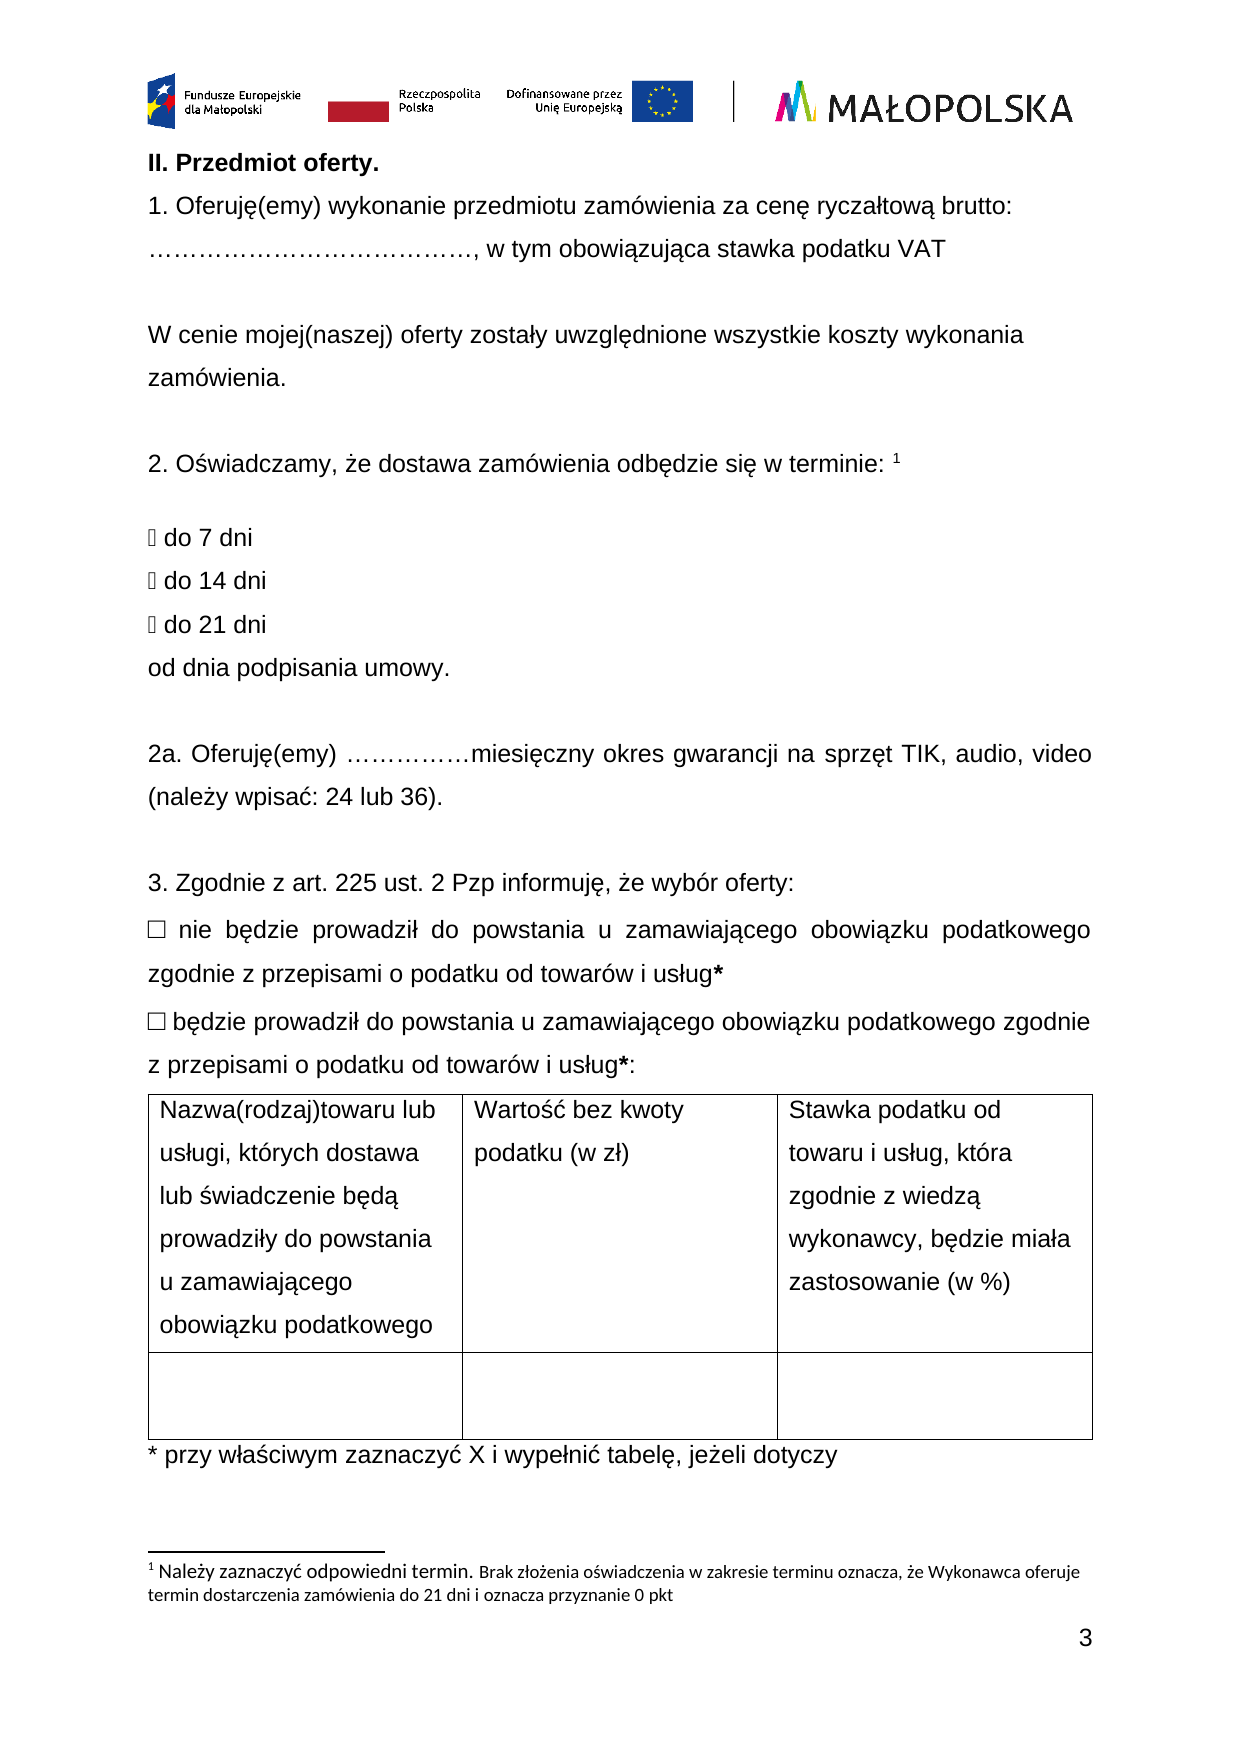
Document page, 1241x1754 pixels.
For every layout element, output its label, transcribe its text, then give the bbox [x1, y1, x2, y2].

table_cell [463, 1353, 777, 1439]
text do 14 dni [148, 566, 1093, 595]
table_cell [778, 1353, 1092, 1439]
text □ nie będzie prowadził do powstania u zamawiającego obowiązku podatkowego zgodnie z przepisami o podatku od towarów i usług* [148, 912, 1093, 988]
text 2a. Oferuję(emy) ……………miesięczny okres gwarancji na sprzęt TIK, audio, video (należy wpisać: 24 lub 36). [148, 739, 1093, 811]
picture [147, 73, 1073, 129]
table_header Wartość bez kwoty podatku (w zł) [463, 1095, 777, 1352]
text od dnia podpisania umowy. [148, 653, 1093, 682]
text 3. Zgodnie z art. 225 ust. 2 Pzp informuję, że wybór oferty: [148, 868, 1093, 897]
table_cell [149, 1353, 462, 1439]
text do 21 dni [148, 609, 1093, 638]
text □ będzie prowadził do powstania u zamawiającego obowiązku podatkowego zgodnie z przepisami o podatku od towarów i usług*: [148, 1003, 1093, 1079]
subtitle II. Przedmiot oferty. [148, 148, 1093, 176]
table_header Nazwa(rodzaj)towaru lub usługi, których dostawa lub świadczenie będą prowadziły do powstania u zamawiającego obowiązku podatkowego [149, 1095, 462, 1352]
text 2. Oświadczamy, że dostawa zamówienia odbędzie się w terminie: [148, 449, 1093, 478]
text W cenie mojej(naszej) oferty zostały uwzględnione wszystkie koszty wykonania zamówienia. [148, 320, 1093, 392]
table_header Stawka podatku od towaru i usług, która zgodnie z wiedzą wykonawcy, będzie miała zastosowanie (w %) [778, 1095, 1092, 1352]
text do 7 dni [148, 523, 1093, 552]
text * przy właściwym zaznaczyć X i wypełnić tabelę, jeżeli dotyczy [148, 1440, 1093, 1469]
text 1. Oferuję(emy) wykonanie przedmiotu zamówienia za cenę ryczałtową brutto: [148, 191, 1093, 219]
text …………………………………, w tym obowiązująca stawka podatku VAT [148, 234, 1093, 263]
